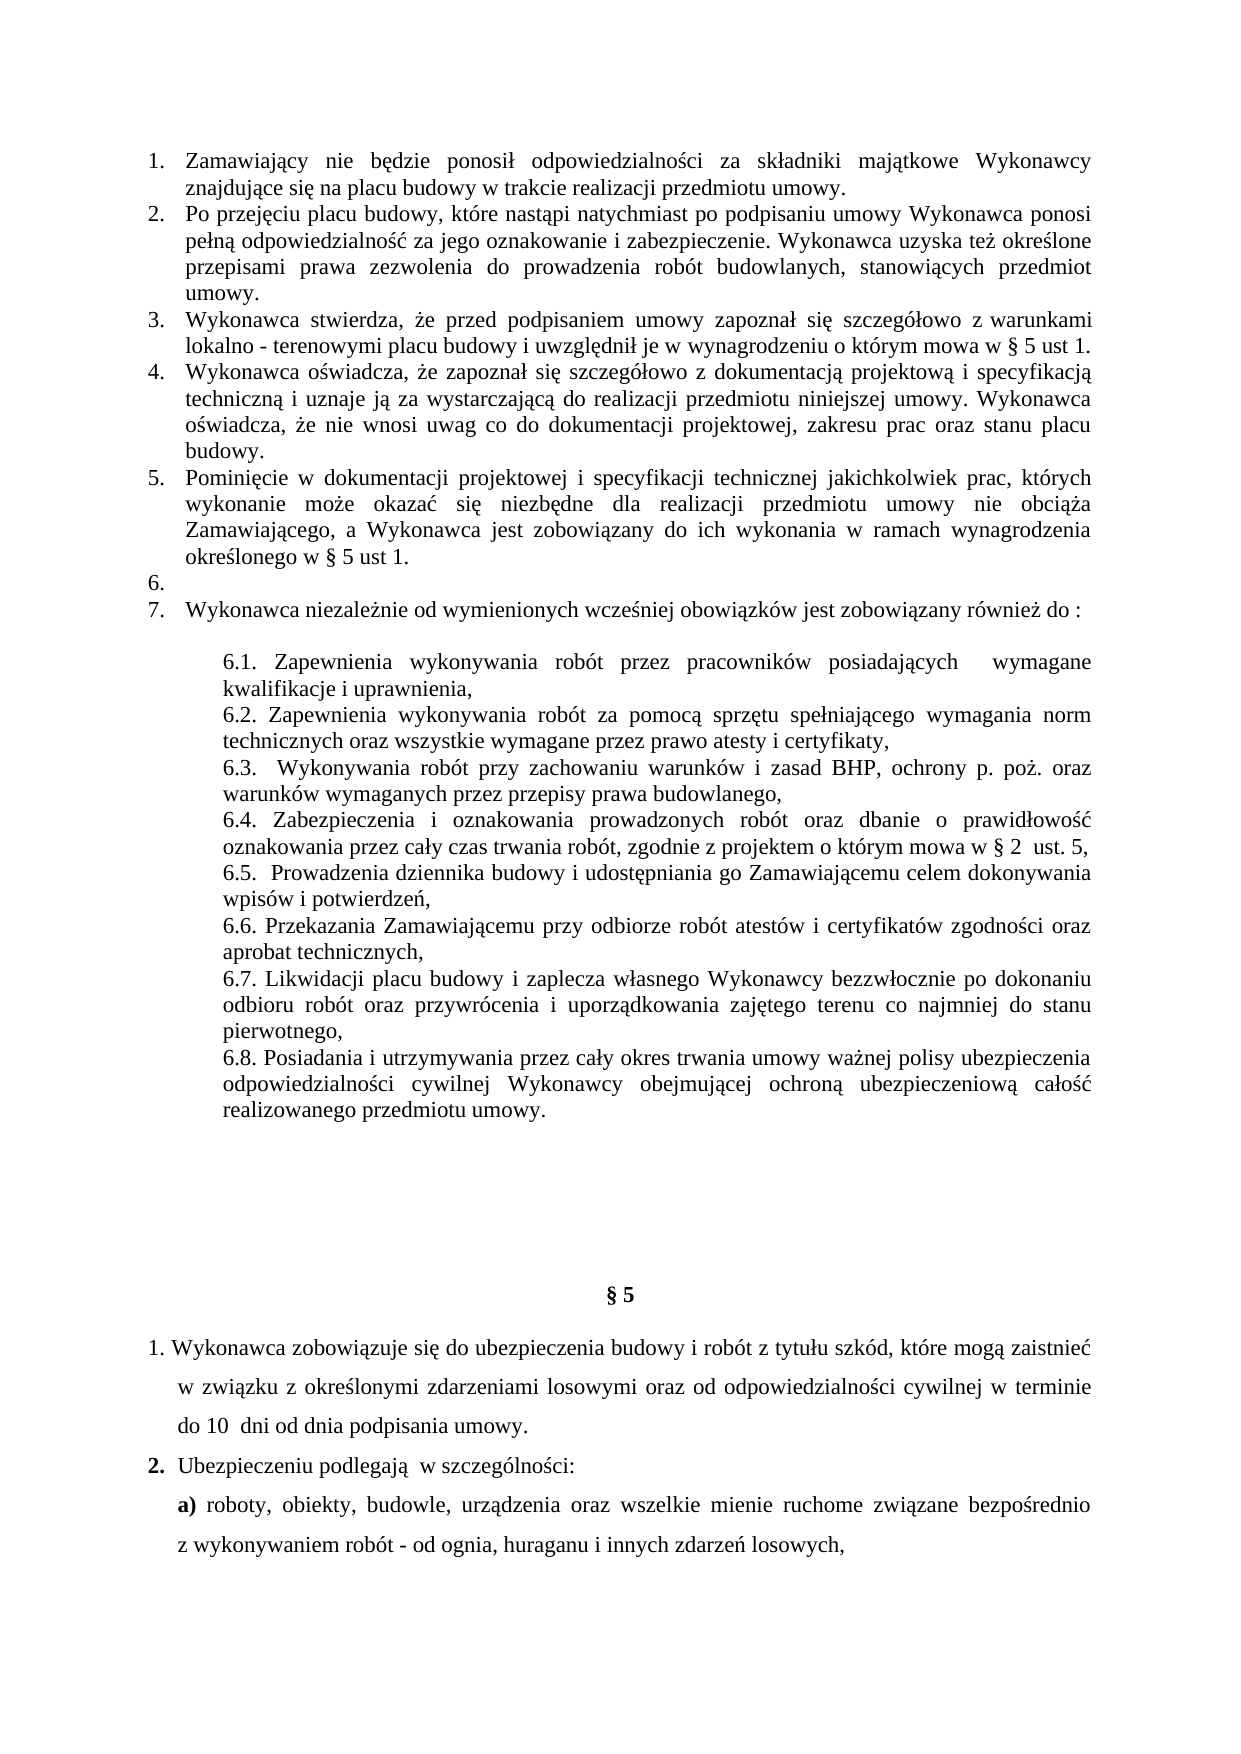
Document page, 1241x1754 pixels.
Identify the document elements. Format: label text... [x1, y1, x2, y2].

list Wykonawca stwierdza, że przed podpisaniem umowy zapoznał się szczegółowo z warunkami lokalno - terenowymi placu budowy i uwzględnił je w wynagrodzeniu o którym mowa w § 5 ust 1. [148, 306, 1093, 358]
text 6.1. Zapewnienia wykonywania robót przez pracowników posiadających wymagane kwalifikacje i uprawnienia, [223, 648, 1093, 701]
text a) roboty, obiekty, budowle, urządzenia oraz wszelkie mienie ruchome związane bezpośrednio z wykonywaniem robót - od ognia, huraganu i innych zdarzeń losowych, [177, 1491, 1093, 1557]
text 1. Wykonawca zobowiązuje się do ubezpieczenia budowy i robót z tytułu szkód, które mogą zaistnieć w związku z określonymi zdarzeniami losowymi oraz od odpowiedzialności cywilnej w terminie do 10 dni od dnia podpisania umowy. [148, 1333, 1093, 1439]
text 6.3. Wykonywania robót przy zachowaniu warunków i zasad BHP, ochrony p. poż. oraz warunków wymaganych przez przepisy prawa budowlanego, [223, 754, 1093, 806]
text 6.4. Zabezpieczenia i oznakowania prowadzonych robót oraz dbanie o prawidłowość oznakowania przez cały czas trwania robót, zgodnie z projektem o którym mowa w § 2 ust. 5, [223, 806, 1093, 859]
text 6.5. Prowadzenia dziennika budowy i udostępniania go Zamawiającemu celem dokonywania wpisów i potwierdzeń, [223, 859, 1093, 912]
text § 5 [148, 1281, 1093, 1307]
list Zamawiający nie będzie ponosił odpowiedzialności za składniki majątkowe Wykonawcy znajdujące się na placu budowy w trakcie realizacji przedmiotu umowy. [148, 148, 1093, 200]
text 6.6. Przekazania Zamawiającemu przy odbiorze robót atestów i certyfikatów zgodności oraz aprobat technicznych, [223, 912, 1093, 964]
list Wykonawca oświadcza, że zapoznał się szczegółowo z dokumentacją projektową i specyfikacją techniczną i uznaje ją za wystarczającą do realizacji przedmiotu niniejszej umowy. Wykonawca oświadcza, że nie wnosi uwag co do dokumentacji projektowej, zakresu prac oraz stanu placu budowy. [148, 358, 1093, 464]
text 2. Ubezpieczeniu podlegają w szczególności: [148, 1452, 1093, 1478]
text 6.2. Zapewnienia wykonywania robót za pomocą sprzętu spełniającego wymagania norm technicznych oraz wszystkie wymagane przez prawo atesty i certyfikaty, [223, 701, 1093, 754]
text 6.8. Posiadania i utrzymywania przez cały okres trwania umowy ważnej polisy ubezpieczenia odpowiedzialności cywilnej Wykonawcy obejmującej ochroną ubezpieczeniową całość realizowanego przedmiotu umowy. [223, 1044, 1093, 1123]
list Po przejęciu placu budowy, które nastąpi natychmiast po podpisaniu umowy Wykonawca ponosi pełną odpowiedzialność za jego oznakowanie i zabezpieczenie. Wykonawca uzyska też określone przepisami prawa zezwolenia do prowadzenia robót budowlanych, stanowiących przedmiot umowy. [148, 200, 1093, 306]
list Pominięcie w dokumentacji projektowej i specyfikacji technicznej jakichkolwiek prac, których wykonanie może okazać się niezbędne dla realizacji przedmiotu umowy nie obciąża Zamawiającego, a Wykonawca jest zobowiązany do ich wykonania w ramach wynagrodzenia określonego w § 5 ust 1. [148, 464, 1093, 569]
text 6.7. Likwidacji placu budowy i zaplecza własnego Wykonawcy bezzwłocznie po dokonaniu odbioru robót oraz przywrócenia i uporządkowania zajętego terenu co najmniej do stanu pierwotnego, [223, 964, 1093, 1044]
list Wykonawca niezależnie od wymienionych wcześniej obowiązków jest zobowiązany również do : [148, 596, 1093, 622]
